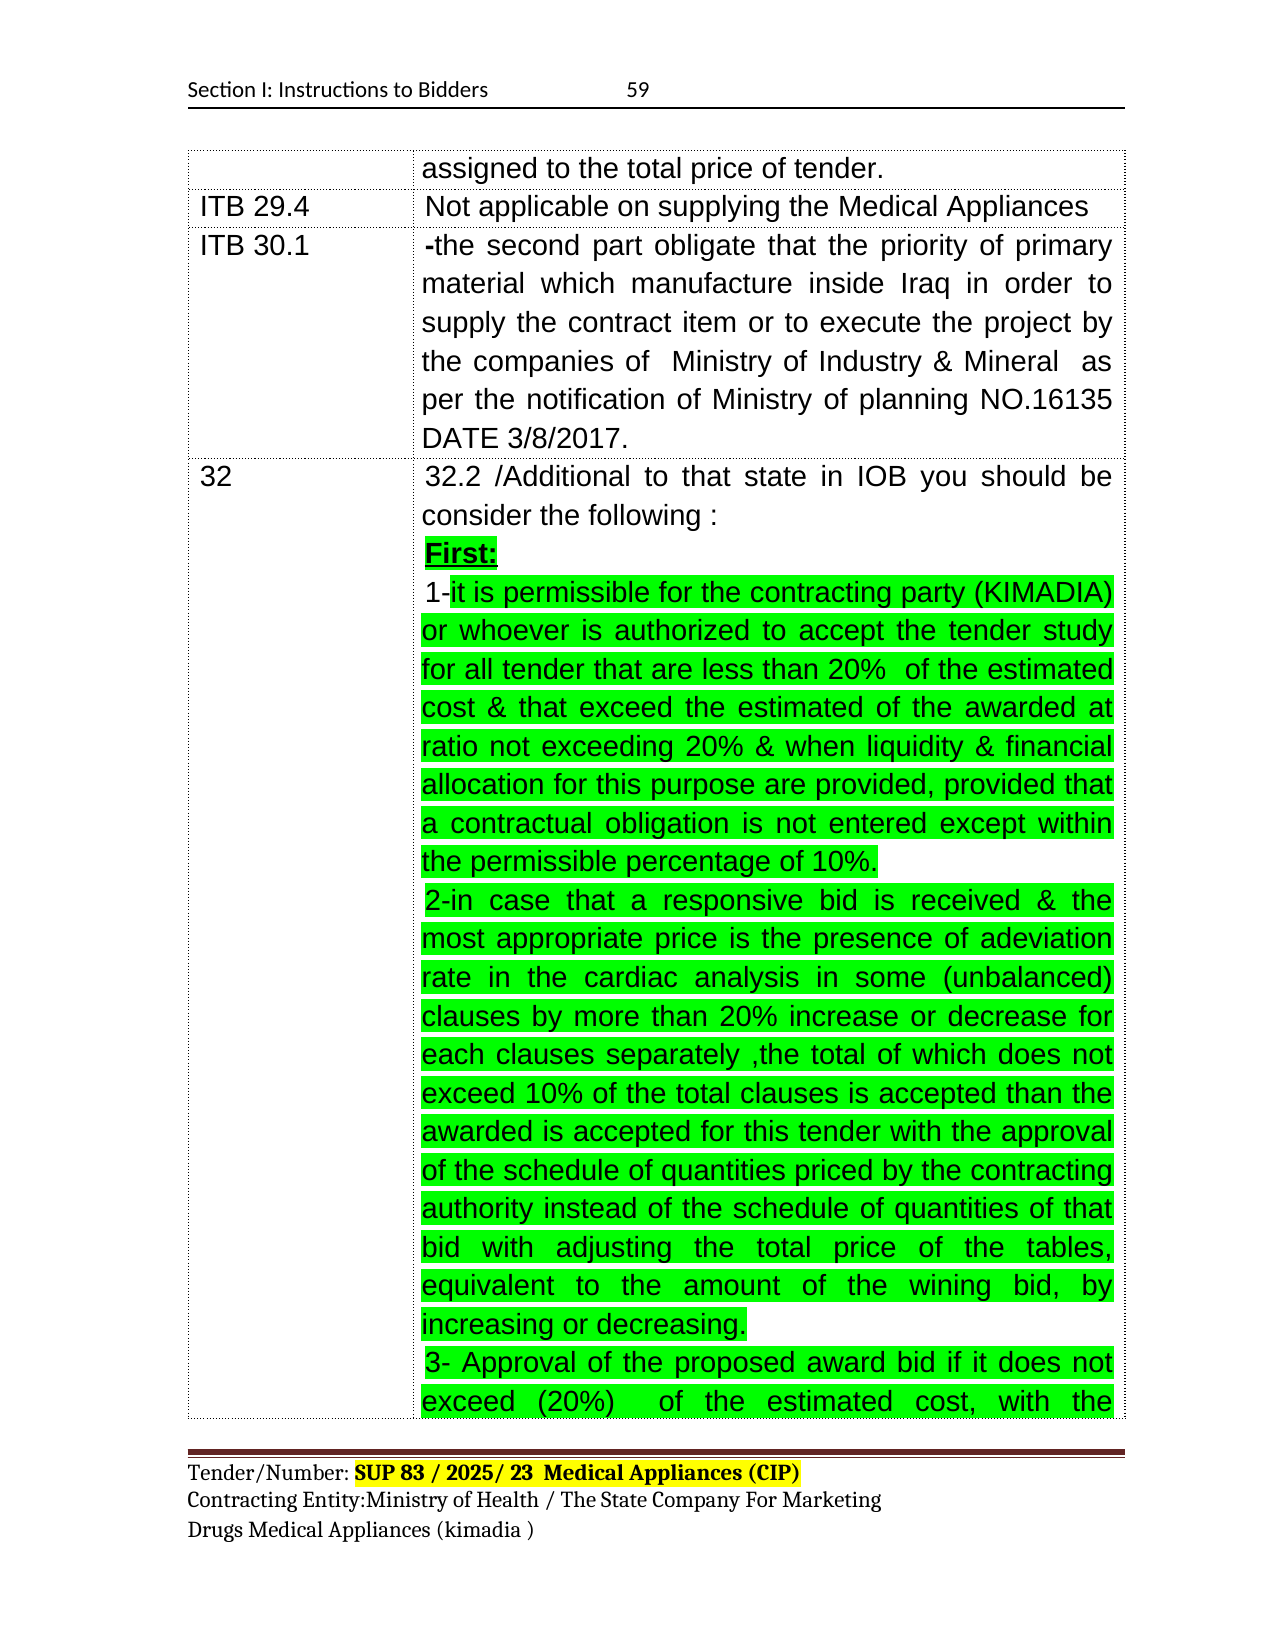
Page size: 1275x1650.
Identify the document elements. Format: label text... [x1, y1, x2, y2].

table_cell ITB 29.4 [188, 189, 413, 227]
table_cell Not applicable on supplying the Medical Appliances [413, 189, 1125, 227]
table_cell ITB 30.1 [188, 227, 413, 458]
table_cell 32 [188, 458, 413, 1418]
table_cell 27 [188, 150, 413, 188]
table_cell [413, 458, 1125, 1418]
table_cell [413, 150, 1125, 188]
table_cell -the second part obligate that the priority of primary material which manufacture inside Iraq in order to supply the contract item or to execute the project by the companies of Ministry of Industry & Mineral as per the notification of Ministry of planning NO.16135 DATE 3/8/2017. [413, 227, 1125, 458]
